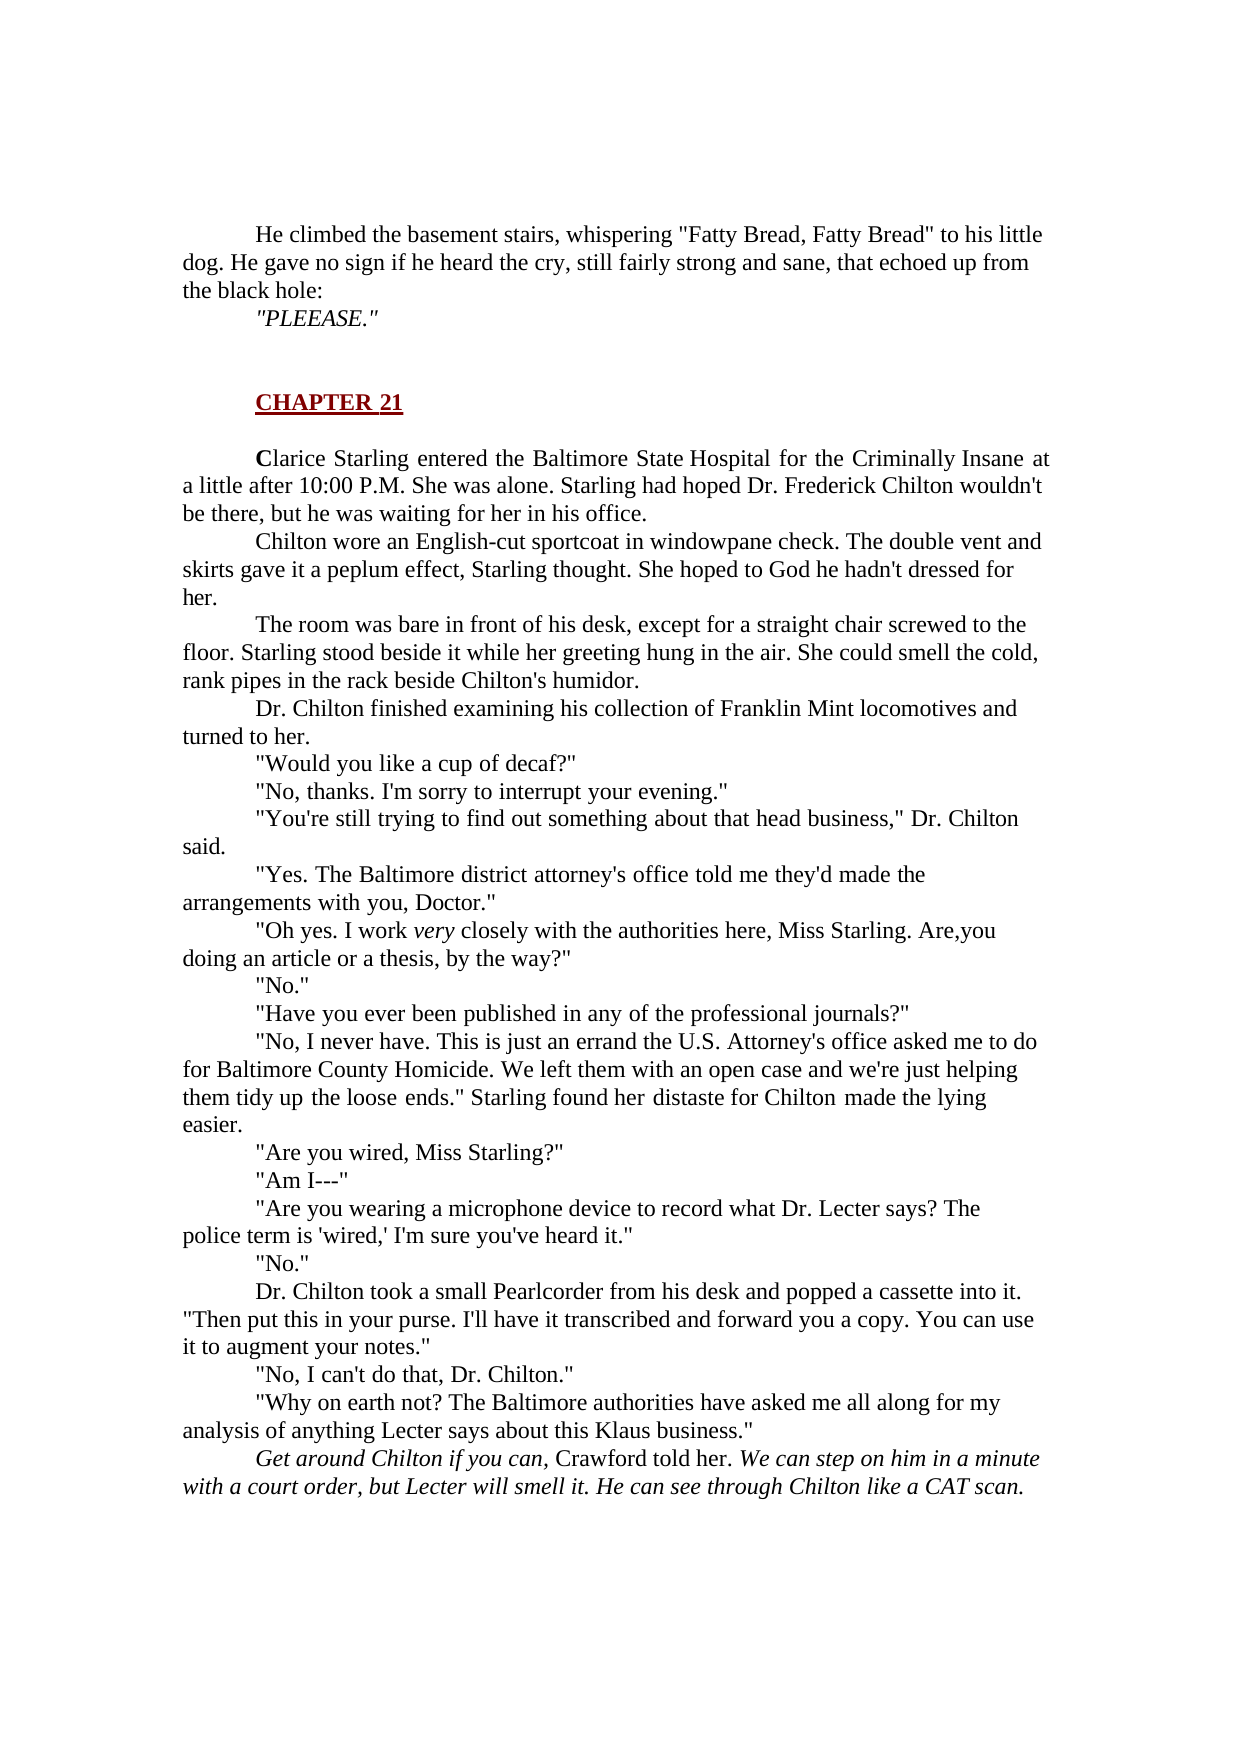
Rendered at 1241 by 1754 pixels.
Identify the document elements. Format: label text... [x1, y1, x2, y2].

text "No, I can't do that, Dr. Chilton." [255, 1360, 1142, 1388]
text "You're still trying to find out something about that head business," Dr. Chilton [255, 804, 1142, 832]
text "No." [255, 1249, 1142, 1277]
text Get around Chilton if you can, Crawford told her. We can step on him in a minute with a court order, but Lecter will smell it. He can see through Chilton like a CAT scan. [182, 1444, 1051, 1499]
text "Have you ever been published in any of the professional journals?" [255, 999, 1142, 1027]
text Dr. Chilton took a small Pearlcorder from his desk and popped a cassette into it. "Then put this in your purse. I'll have it transcribed and forward you a copy. You can use it to augment your notes." [182, 1277, 1040, 1360]
text Dr. Chilton finished examining his collection of Franklin Mint locomotives and turned to her. [182, 694, 1051, 749]
text "Why on earth not? The Baltimore authorities have asked me all along for my analysis of anything Lecter says about this Klaus business." [182, 1388, 1051, 1444]
text He climbed the basement stairs, whispering "Fatty Bread, Fatty Bread" to his little dog. He gave no sign if he heard the cry, still fairly strong and sane, that echoed up from the black hole: [182, 220, 1051, 303]
text "Would you like a cup of decaf?" [255, 749, 1142, 777]
text "No, thanks. I'm sorry to interrupt your evening." [255, 777, 1142, 804]
text "Are you wearing a microphone device to record what Dr. Lecter says? The police term is 'wired,' I'm sure you've heard it." [182, 1194, 1028, 1249]
text Clarice Starling entered the Baltimore State Hospital for the Criminally Insane at a little after 10:00 P.M. She was alone. Starling had hoped Dr. Frederick Chilton wouldn't be there, but he was waiting for her in his office. [182, 443, 1058, 527]
text The room was bare in front of his desk, except for a straight chair screwed to the floor. Starling stood beside it while her greeting hung in the air. She could smell the cold, rank pipes in the rack beside Chilton's humidor. [182, 610, 1051, 694]
text "Yes. The Baltimore district attorney's office told me they'd made the [255, 860, 1142, 887]
text arrangements with you, Doctor." [182, 888, 1142, 916]
text "Are you wired, Miss Starling?" "Am I---" [255, 1138, 591, 1194]
text "No." [255, 971, 1142, 999]
text said. [182, 832, 1142, 859]
text Chilton wore an English-cut sportcoat in windowpane check. The double vent and skirts gave it a peplum effect, Starling thought. She hoped to God he hadn't dressed for her. [182, 527, 1051, 610]
subtitle CHAPTER 21 [255, 388, 1142, 416]
text "No, I never have. This is just an errand the U.S. Attorney's office asked me to do for Baltimore County Homicide. We left them with an open case and we're just helping them tidy up the loose ends." Starling found her distaste for Chilton made the lying easier. [182, 1027, 1044, 1138]
text "PLEEASE." [255, 304, 1142, 332]
text "Oh yes. I work very closely with the authorities here, Miss Starling. Are,you doing an article or a thesis, by the way?" [182, 916, 1040, 971]
